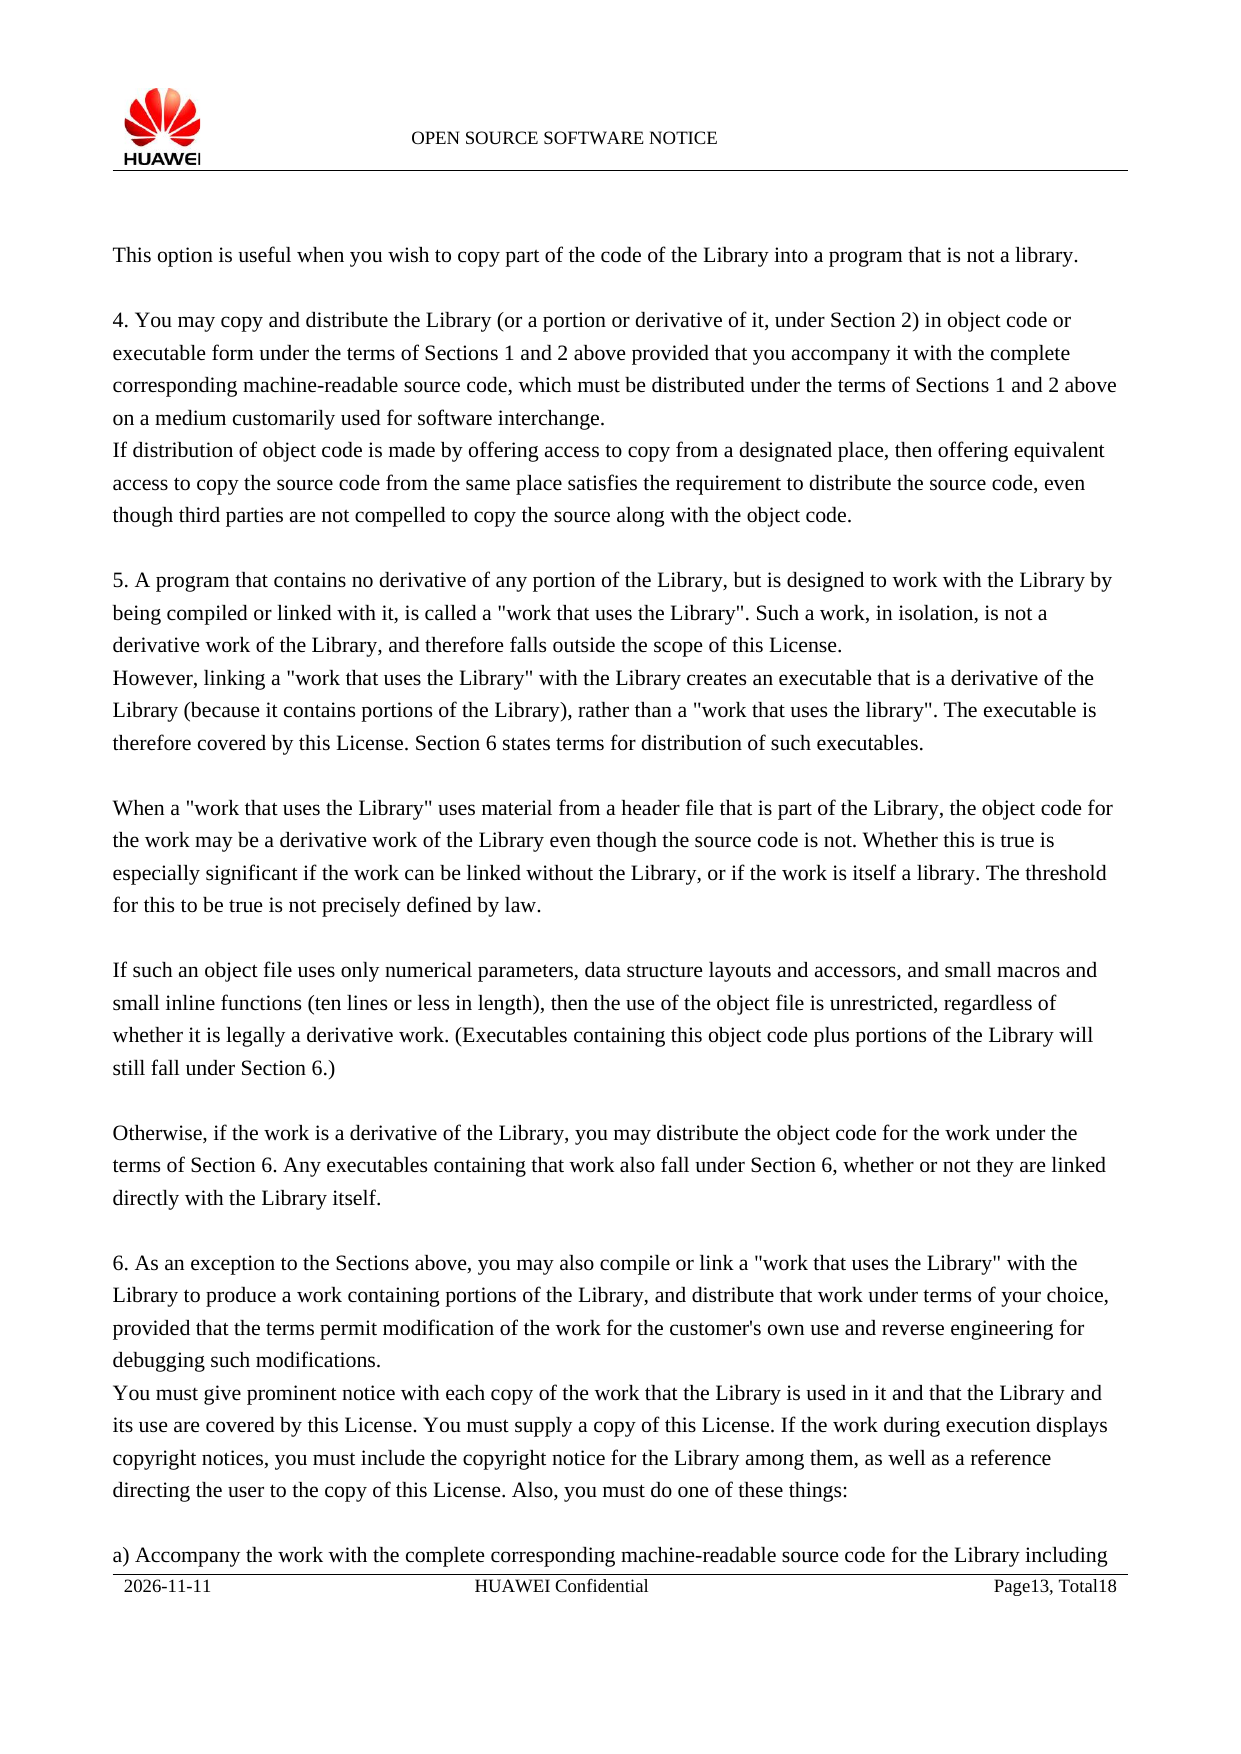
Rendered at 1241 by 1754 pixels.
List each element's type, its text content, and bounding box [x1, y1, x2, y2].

picture [124, 88, 201, 165]
